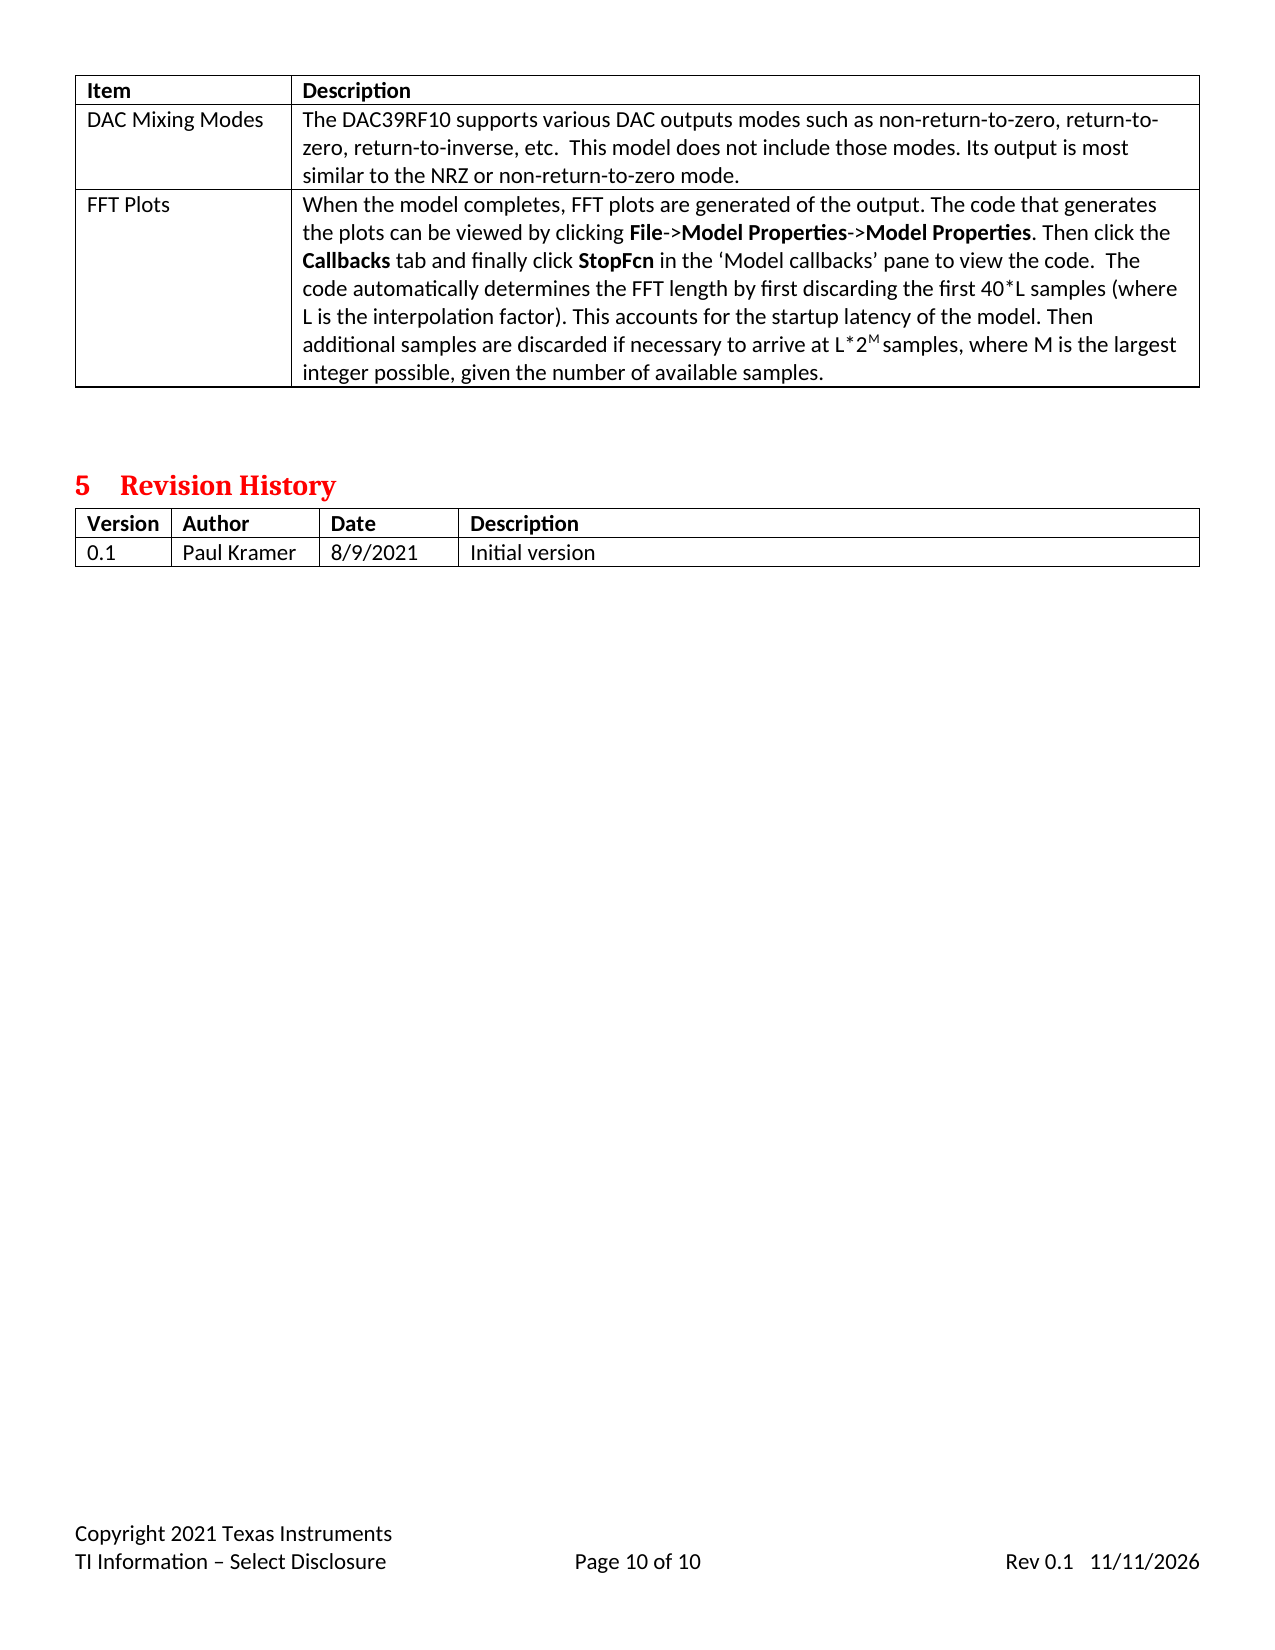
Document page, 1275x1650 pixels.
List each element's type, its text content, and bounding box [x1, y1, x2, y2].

table_header Description [292, 76, 1199, 104]
table_header Item [76, 76, 291, 104]
table_cell 0.1 [76, 538, 171, 566]
table_header Version [76, 509, 171, 537]
table_cell When the model completes, FFT plots are generated of the output. The code that generates the plots can be viewed by clicking File->Model Properties->Model Properties. Then click the Callbacks tab and finally click StopFcn in the ‘Model callbacks’ pane to view the code. The code automatically determines the FFT length by first discarding the first 40*L samples (where L is the interpolation factor). This accounts for the startup latency of the model. Then additional samples are discarded if necessary to arrive at L*2M samples, where M is the largest integer possible, given the number of available samples. [292, 190, 1199, 386]
table_cell DAC Mixing Modes [76, 105, 291, 189]
table_header Date [320, 509, 458, 537]
table_cell Initial version [459, 538, 1199, 566]
table_cell Paul Kramer [172, 538, 319, 566]
table_header Description [459, 509, 1199, 537]
table_cell FFT Plots [76, 190, 291, 386]
table_cell 8/9/2021 [320, 538, 458, 566]
table_header Author [172, 509, 319, 537]
subtitle Revision History [75, 469, 1200, 503]
table_cell The DAC39RF10 supports various DAC outputs modes such as non-return-to-zero, return-to-zero, return-to-inverse, etc. This model does not include those modes. Its output is most similar to the NRZ or non-return-to-zero mode. [292, 105, 1199, 189]
